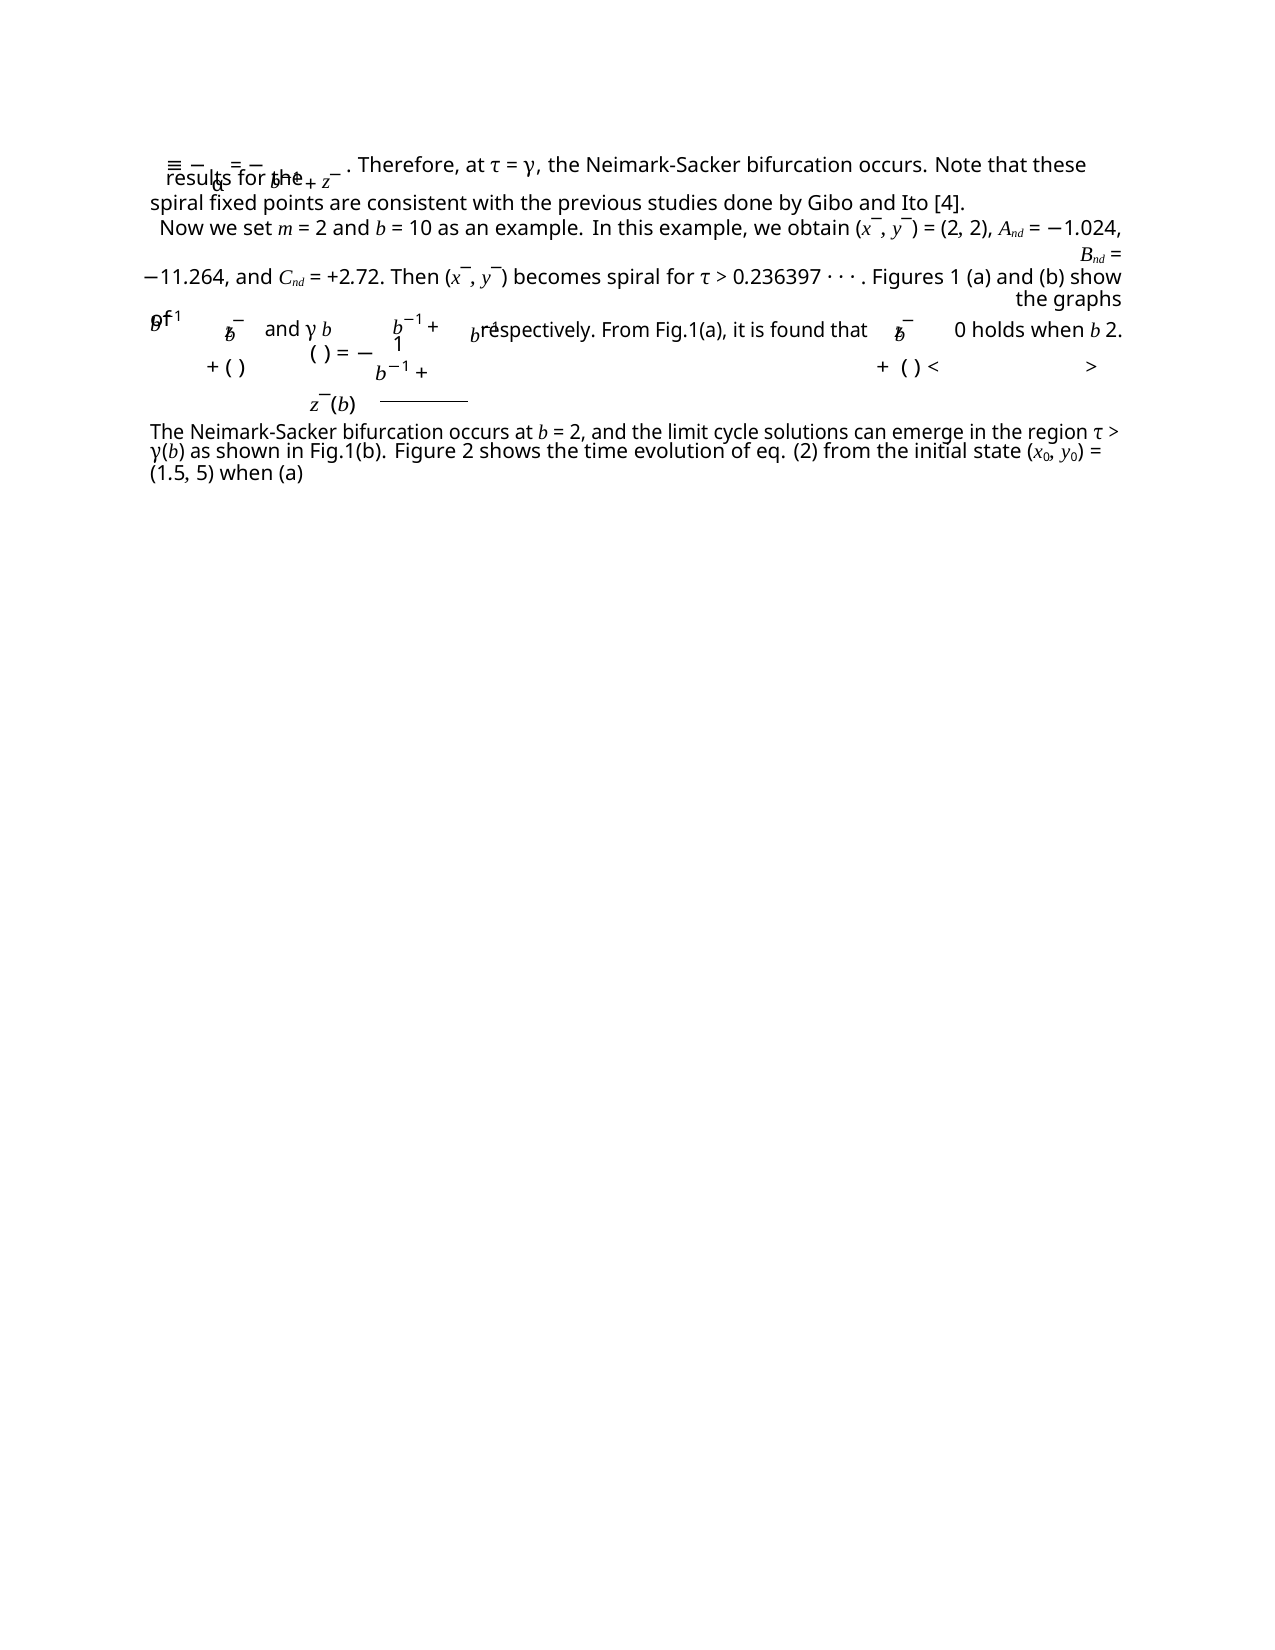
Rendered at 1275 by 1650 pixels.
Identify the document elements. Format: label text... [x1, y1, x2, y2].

text + ( ) < > [876, 354, 1133, 380]
text ≡ − α = − b−1 + z¯ . Therefore, at τ = γ, the Neimark-Sacker bifurcation occurs. Note that these results for the [166, 154, 1133, 192]
text + ( ) [206, 354, 259, 380]
text b−1 + 1 [392, 322, 456, 354]
text spiral ﬁxed points are consistent with the previous studies done by Gibo and Ito [4]. [150, 192, 1133, 215]
text Now we set m = 2 and b = 10 as an example. In this example, we obtain (x¯, y¯) = (2, 2), And = −1.024, Bnd = [137, 215, 1122, 266]
text −11.264, and Cnd = +2.72. Then (x¯, y¯) becomes spiral for τ > 0.236397 · · · . Figures 1 (a) and (b) show the graphs [137, 266, 1122, 311]
text ( ) = −b−1 + z¯(b) [310, 354, 472, 418]
text The Neimark-Sacker bifurcation occurs at b = 2, and the limit cycle solutions can emerge in the region τ > γ(b) as shown in Fig.1(b). Figure 2 shows the time evolution of eq. (2) from the initial state (x0, y0) = (1.5, 5) when (a) [150, 422, 1122, 486]
